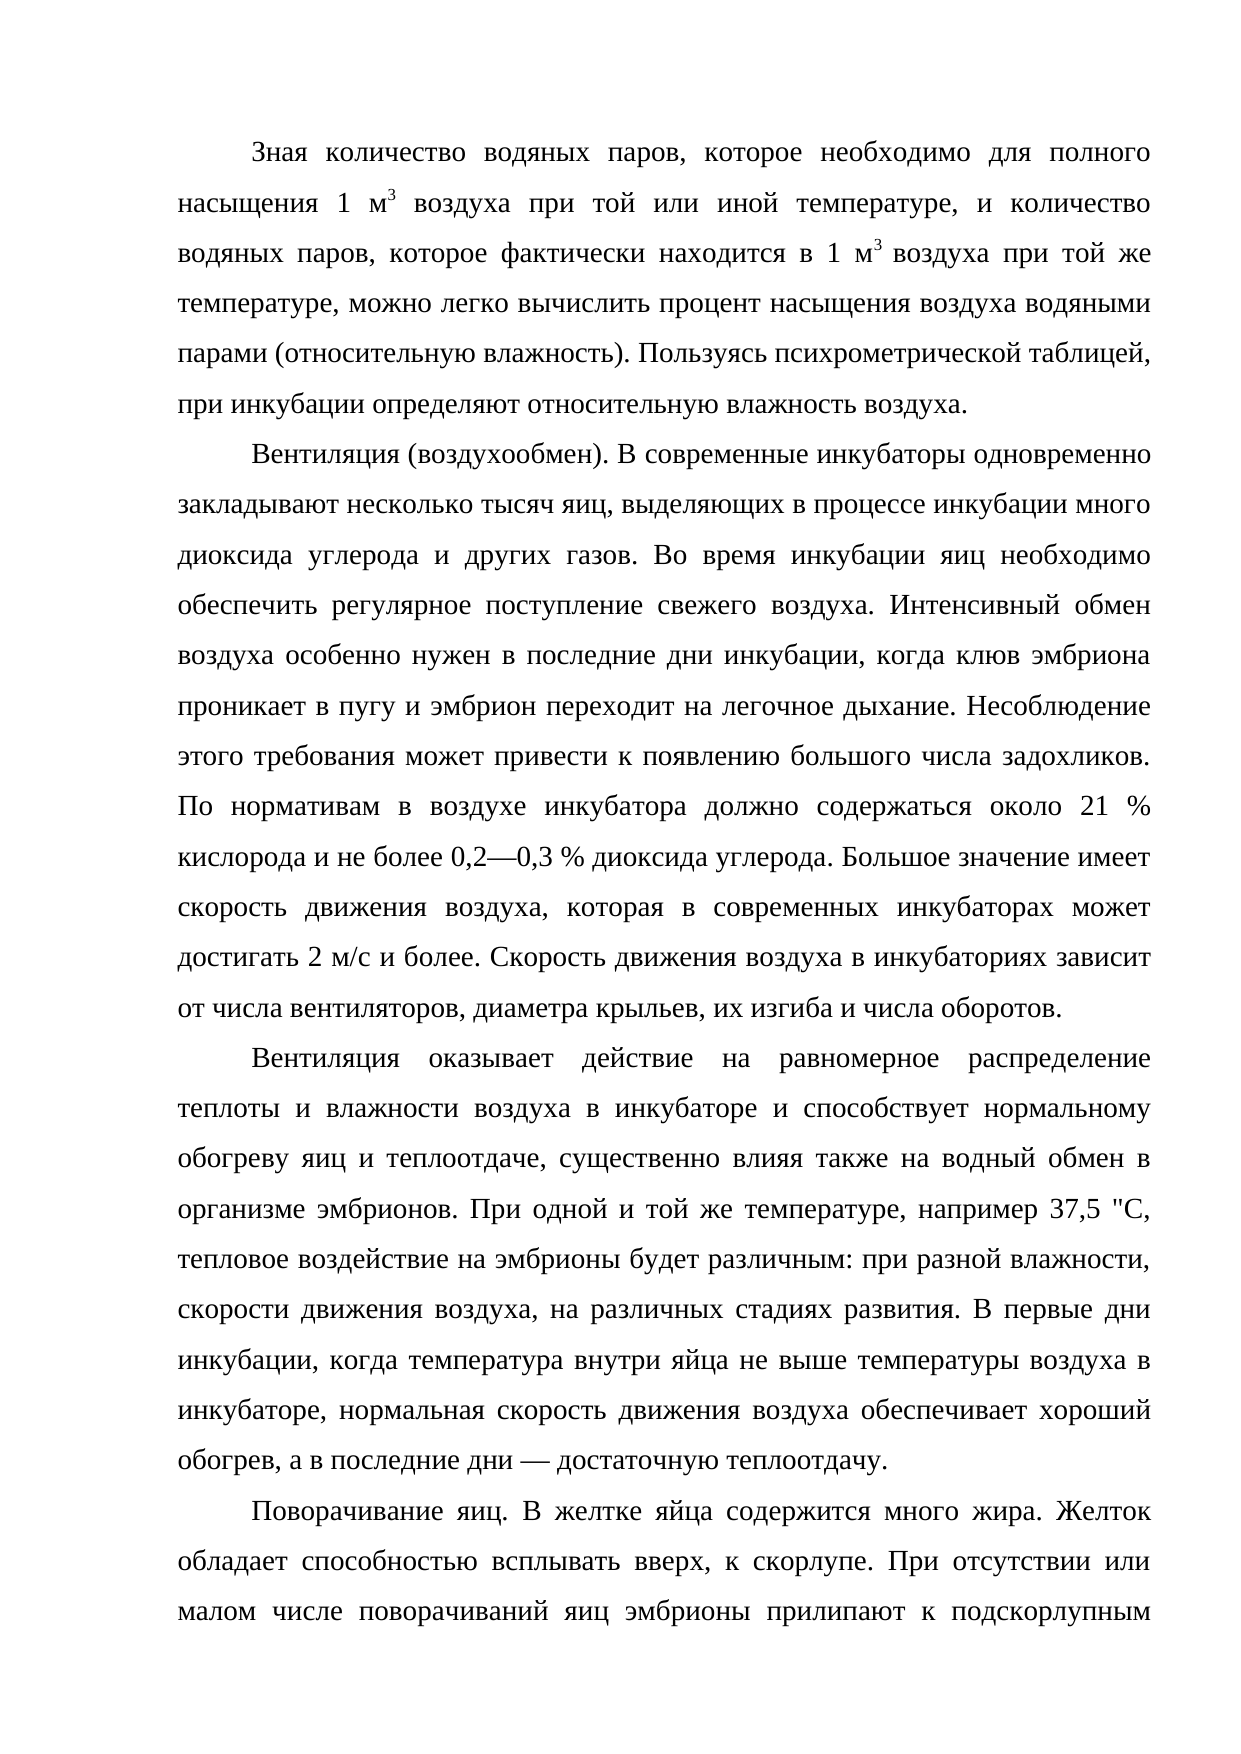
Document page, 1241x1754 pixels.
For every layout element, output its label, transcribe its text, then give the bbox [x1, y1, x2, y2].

text Зная количество водяных паров, которое необходимо для полного насыщения 1 м3 воздуха при той или иной температуре, и количество водяных паров, которое фактически находится в 1 м3 воздуха при той же температуре, можно легко вычислить процент насыщения воздуха водяными парами (относительную влажность). Пользуясь психрометрической таблицей, при инкубации определяют относительную влажность воздуха. [177, 134, 1152, 419]
text Вентиляция (воздухообмен). В современные инкубаторы одновременно закладывают несколько тысяч яиц, выделяющих в процессе инкубации много диоксида углерода и других газов. Во время инкубации яиц необходимо обеспечить регулярное поступление свежего воздуха. Интенсивный обмен воздуха особенно нужен в последние дни инкубации, когда клюв эмбриона проникает в пугу и эмбрион переходит на легочное дыхание. Несоблюдение этого требования может привести к появлению большого числа задохликов. По нормативам в воздухе инкубатора должно содержаться около 21 % кислорода и не более 0,2—0,3 % диоксида углерода. Большое значение имеет скорость движения воздуха, которая в современных инкубаторах может достигать 2 м/с и более. Скорость движения воздуха в инкубаториях зависит от числа вентиляторов, диаметра крыльев, их изгиба и числа оборотов. [177, 436, 1152, 1023]
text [177, 1493, 1152, 1627]
text Вентиляция оказывает действие на равномерное распределение теплоты и влажности воздуха в инкубаторе и способствует нормальному обогреву яиц и теплоотдаче, существенно влияя также на водный обмен в организме эмбрионов. При одной и той же температуре, например 37,5 "С, тепловое воздействие на эмбрионы будет различным: при разной влажности, скорости движения воздуха, на различных стадиях развития. В первые дни инкубации, когда температура внутри яйца не выше температуры воздуха в инкубаторе, нормальная скорость движения воздуха обеспечивает хороший обогрев, а в последние дни — достаточную теплоотдачу. [177, 1040, 1152, 1476]
